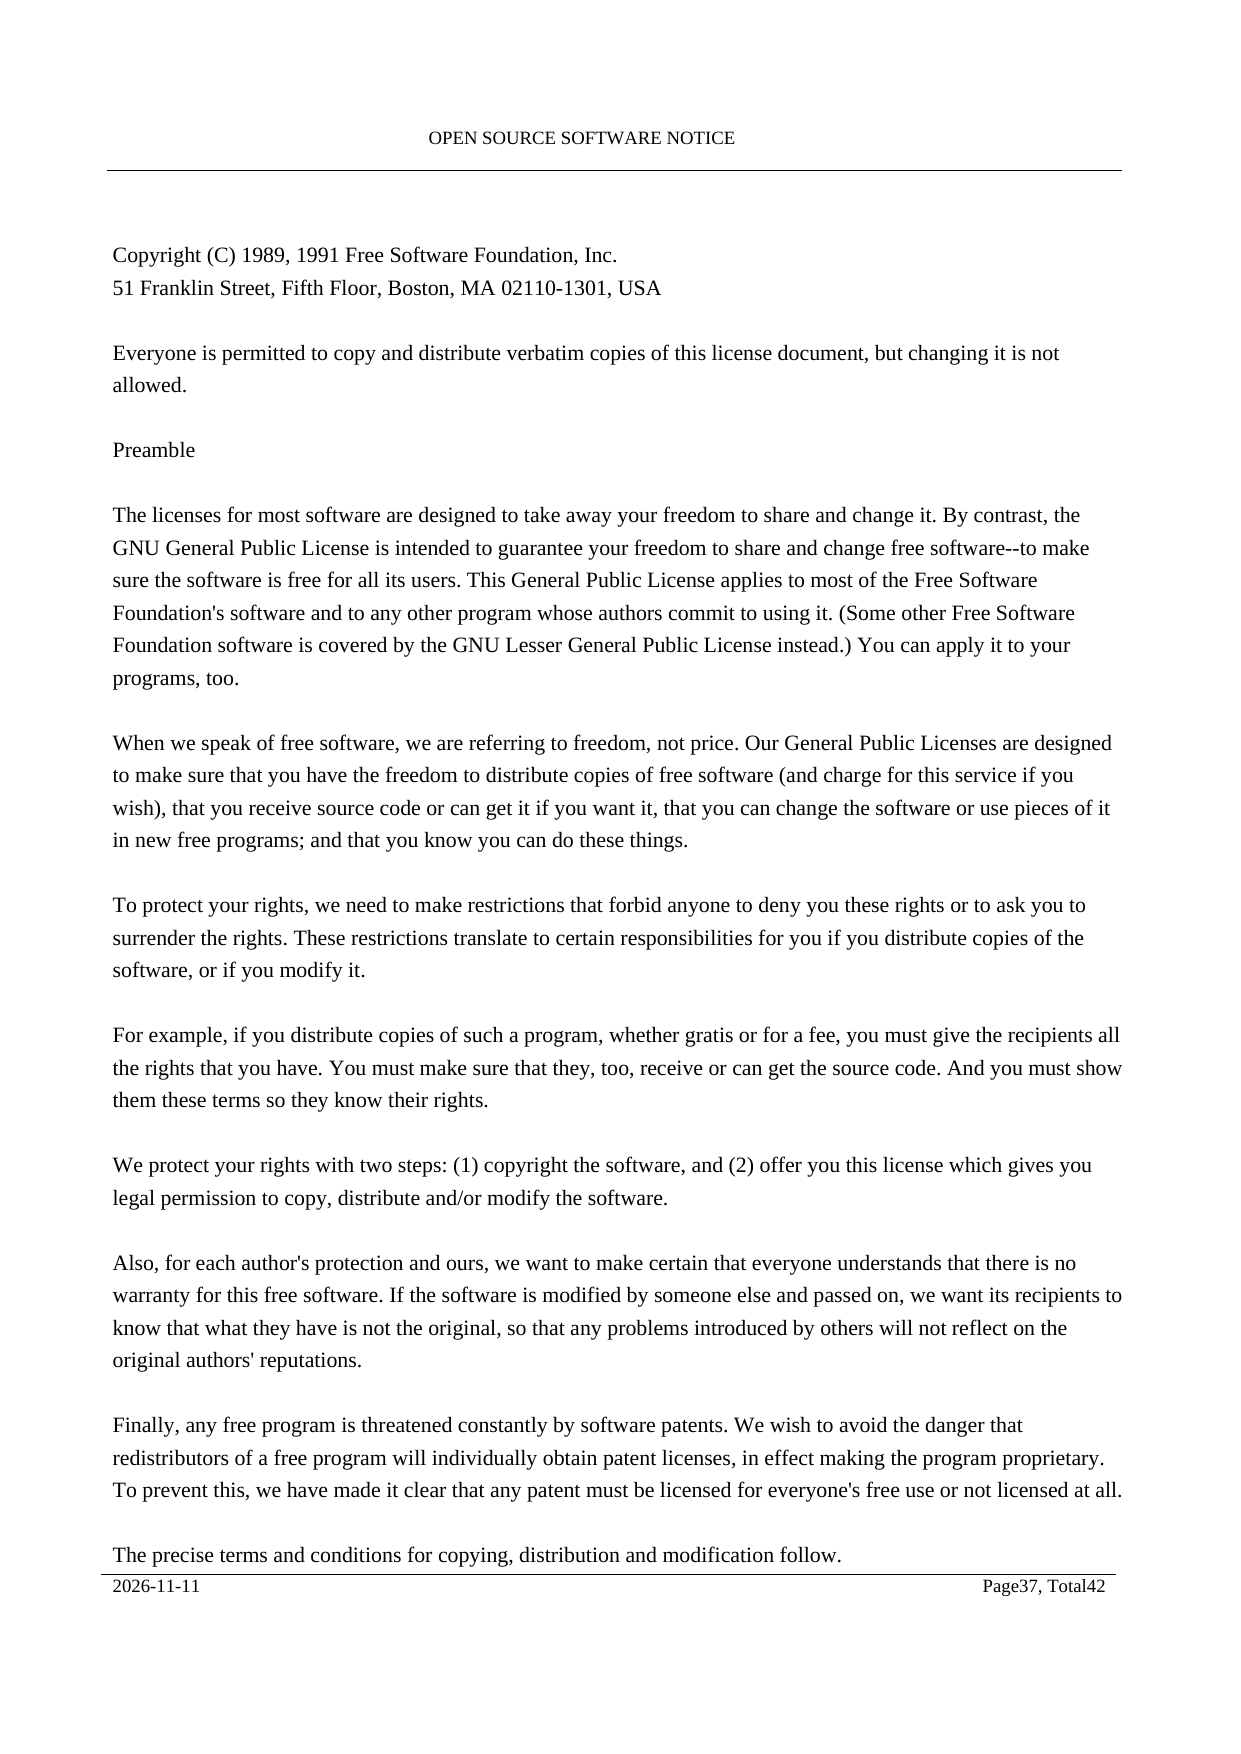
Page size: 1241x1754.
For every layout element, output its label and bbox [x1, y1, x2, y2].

text [112, 206, 1128, 1571]
